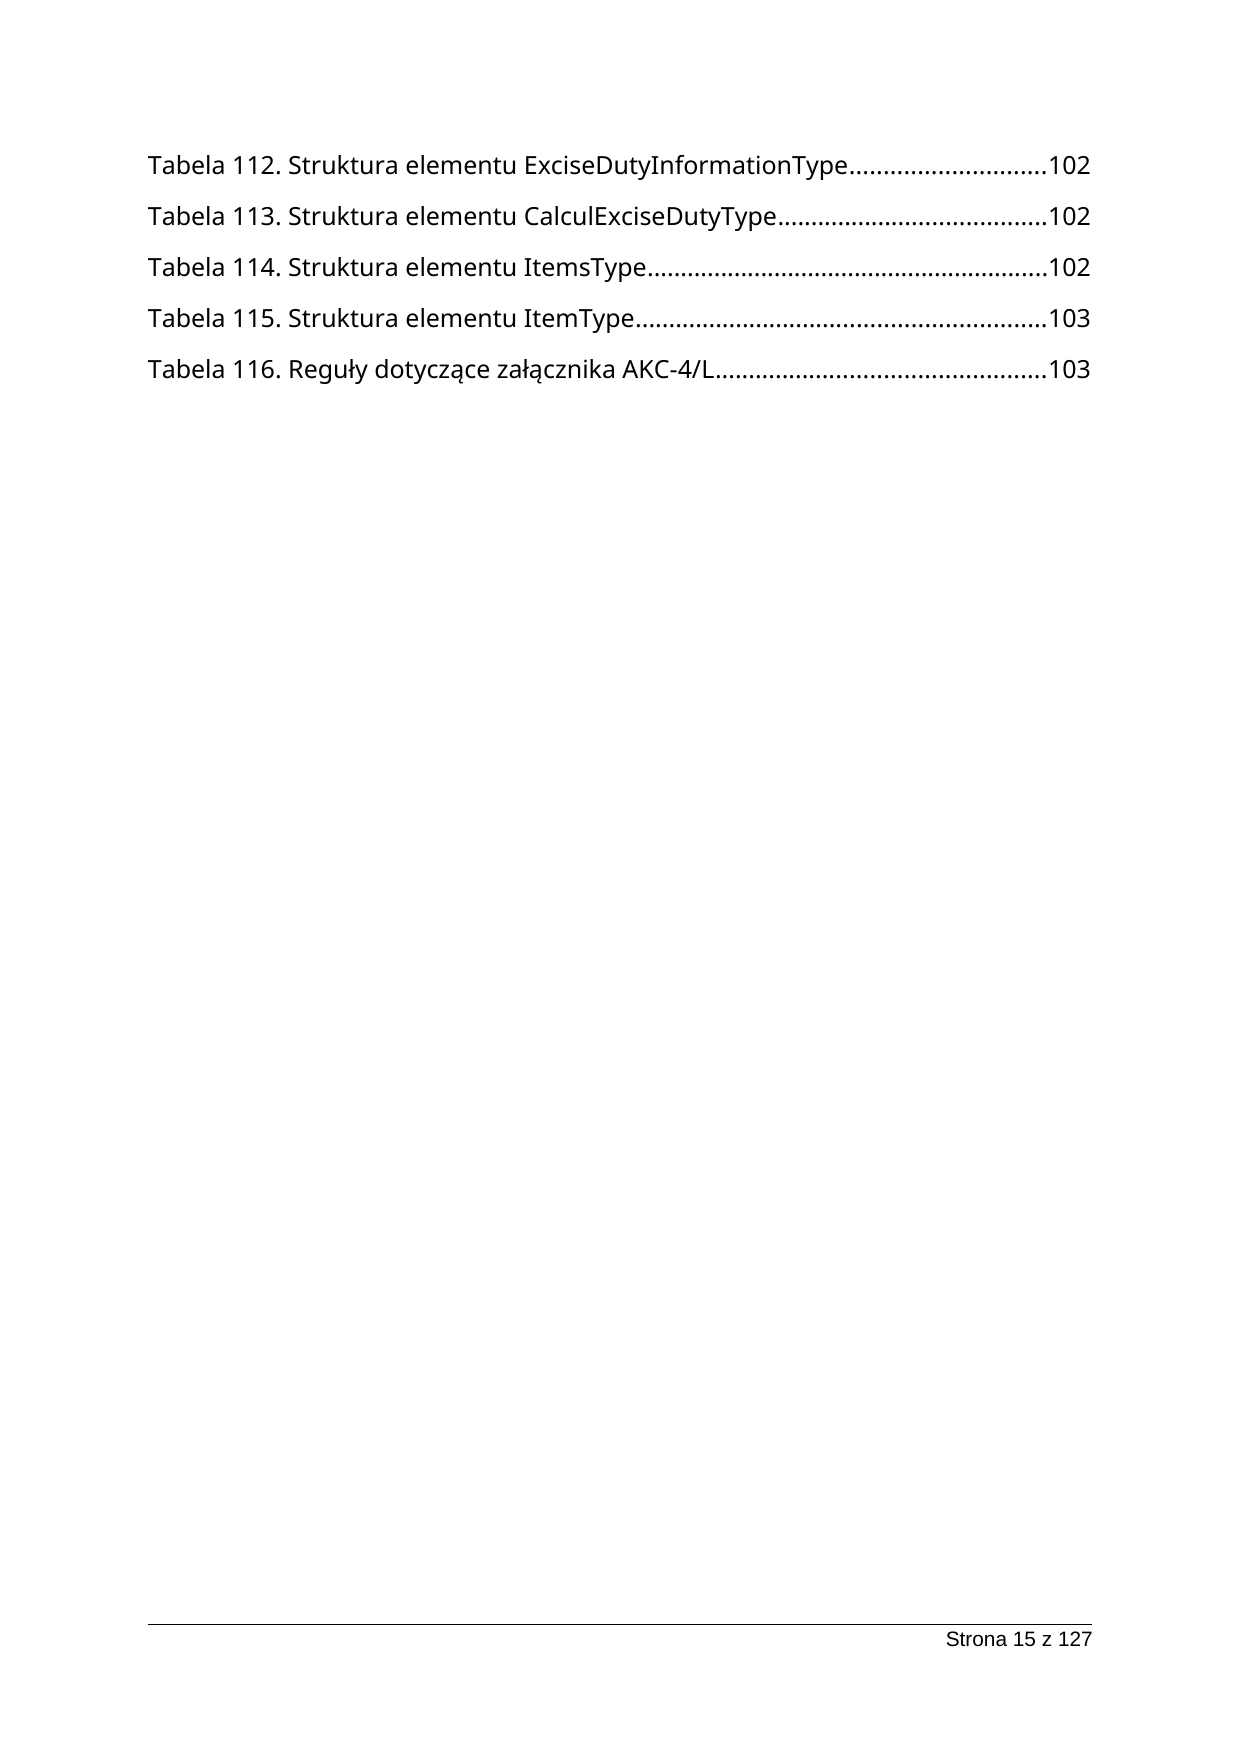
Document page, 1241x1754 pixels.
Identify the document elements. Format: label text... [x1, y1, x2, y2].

text Tabela 116. Reguły dotyczące załącznika AKC-4/L 103 [148, 352, 1092, 386]
text Tabela 115. Struktura elementu ItemType 103 [148, 301, 1092, 335]
text Tabela 114. Struktura elementu ItemsType 102 [148, 250, 1092, 284]
text Tabela 113. Struktura elementu CalculExciseDutyType 102 [148, 199, 1092, 233]
text Tabela 112. Struktura elementu ExciseDutyInformationType 102 [148, 148, 1092, 182]
